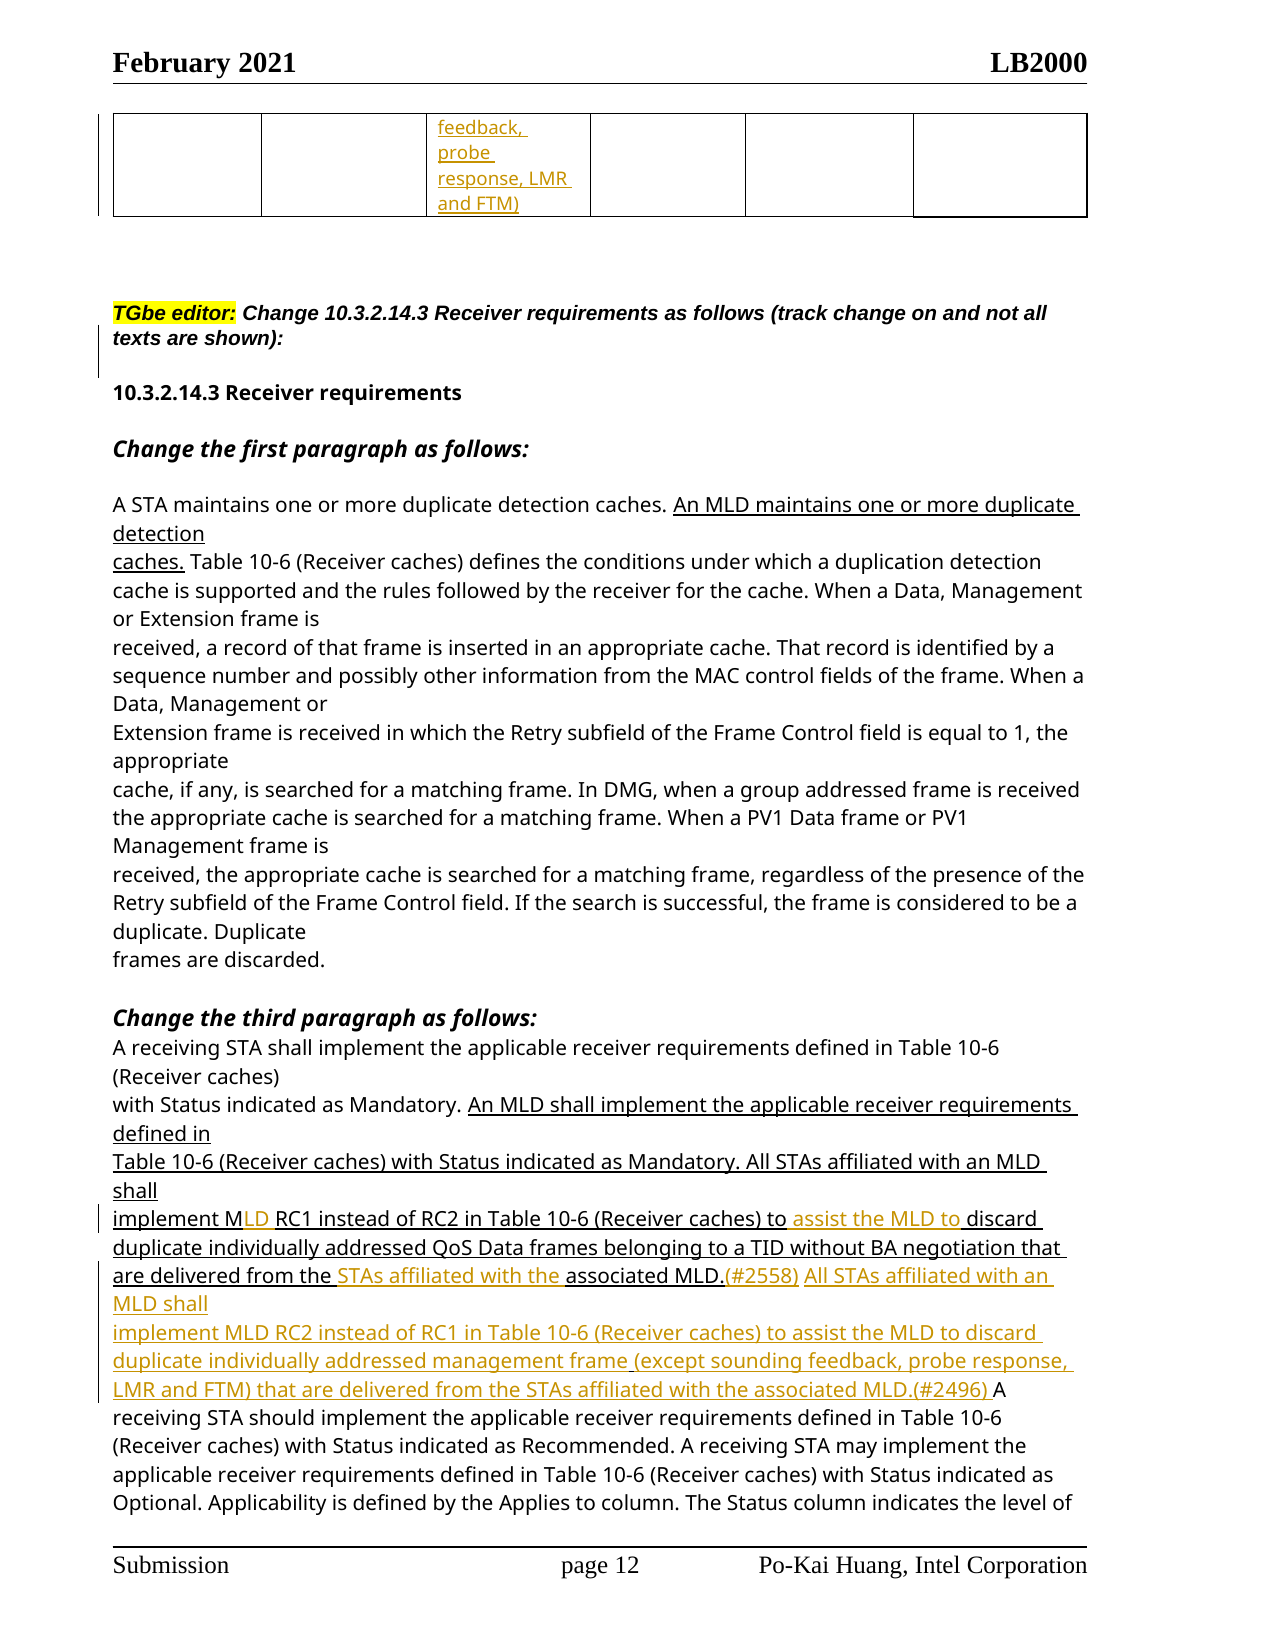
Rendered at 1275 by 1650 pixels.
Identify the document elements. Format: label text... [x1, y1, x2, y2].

text Change the first paragraph as follows: [112, 433, 1087, 490]
text 10.3.2.14.3 Receiver requirements [112, 378, 1087, 433]
table_cell [591, 114, 745, 216]
table_cell [914, 114, 1086, 216]
table_cell [262, 114, 426, 216]
text A STA maintains one or more duplicate detection caches. An MLD maintains one or more duplicate detection caches. Table 10-6 (Receiver caches) defines the conditions under which a duplication detection cache is supported and the rules followed by the receiver for the cache. When a Data, Management or Extension frame is received, a record of that frame is inserted in an appropriate cache. That record is identified by a sequence number and possibly other information from the MAC control fields of the frame. When a Data, Management or Extension frame is received in which the Retry subfield of the Frame Control field is equal to 1, the appropriate cache, if any, is searched for a matching frame. In DMG, when a group addressed frame is received the appropriate cache is searched for a matching frame. When a PV1 Data frame or PV1 Management frame is received, the appropriate cache is searched for a matching frame, regardless of the presence of the Retry subfield of the Frame Control field. If the search is successful, the frame is considered to be a duplicate. Duplicate frames are discarded. [112, 490, 1087, 974]
text TGbe editor: Change 10.3.2.14.3 Receiver requirements as follows (track change on and not all texts are shown): [112, 299, 1087, 349]
table_cell [114, 114, 261, 216]
table_cell [427, 114, 590, 216]
table_cell [746, 114, 913, 216]
